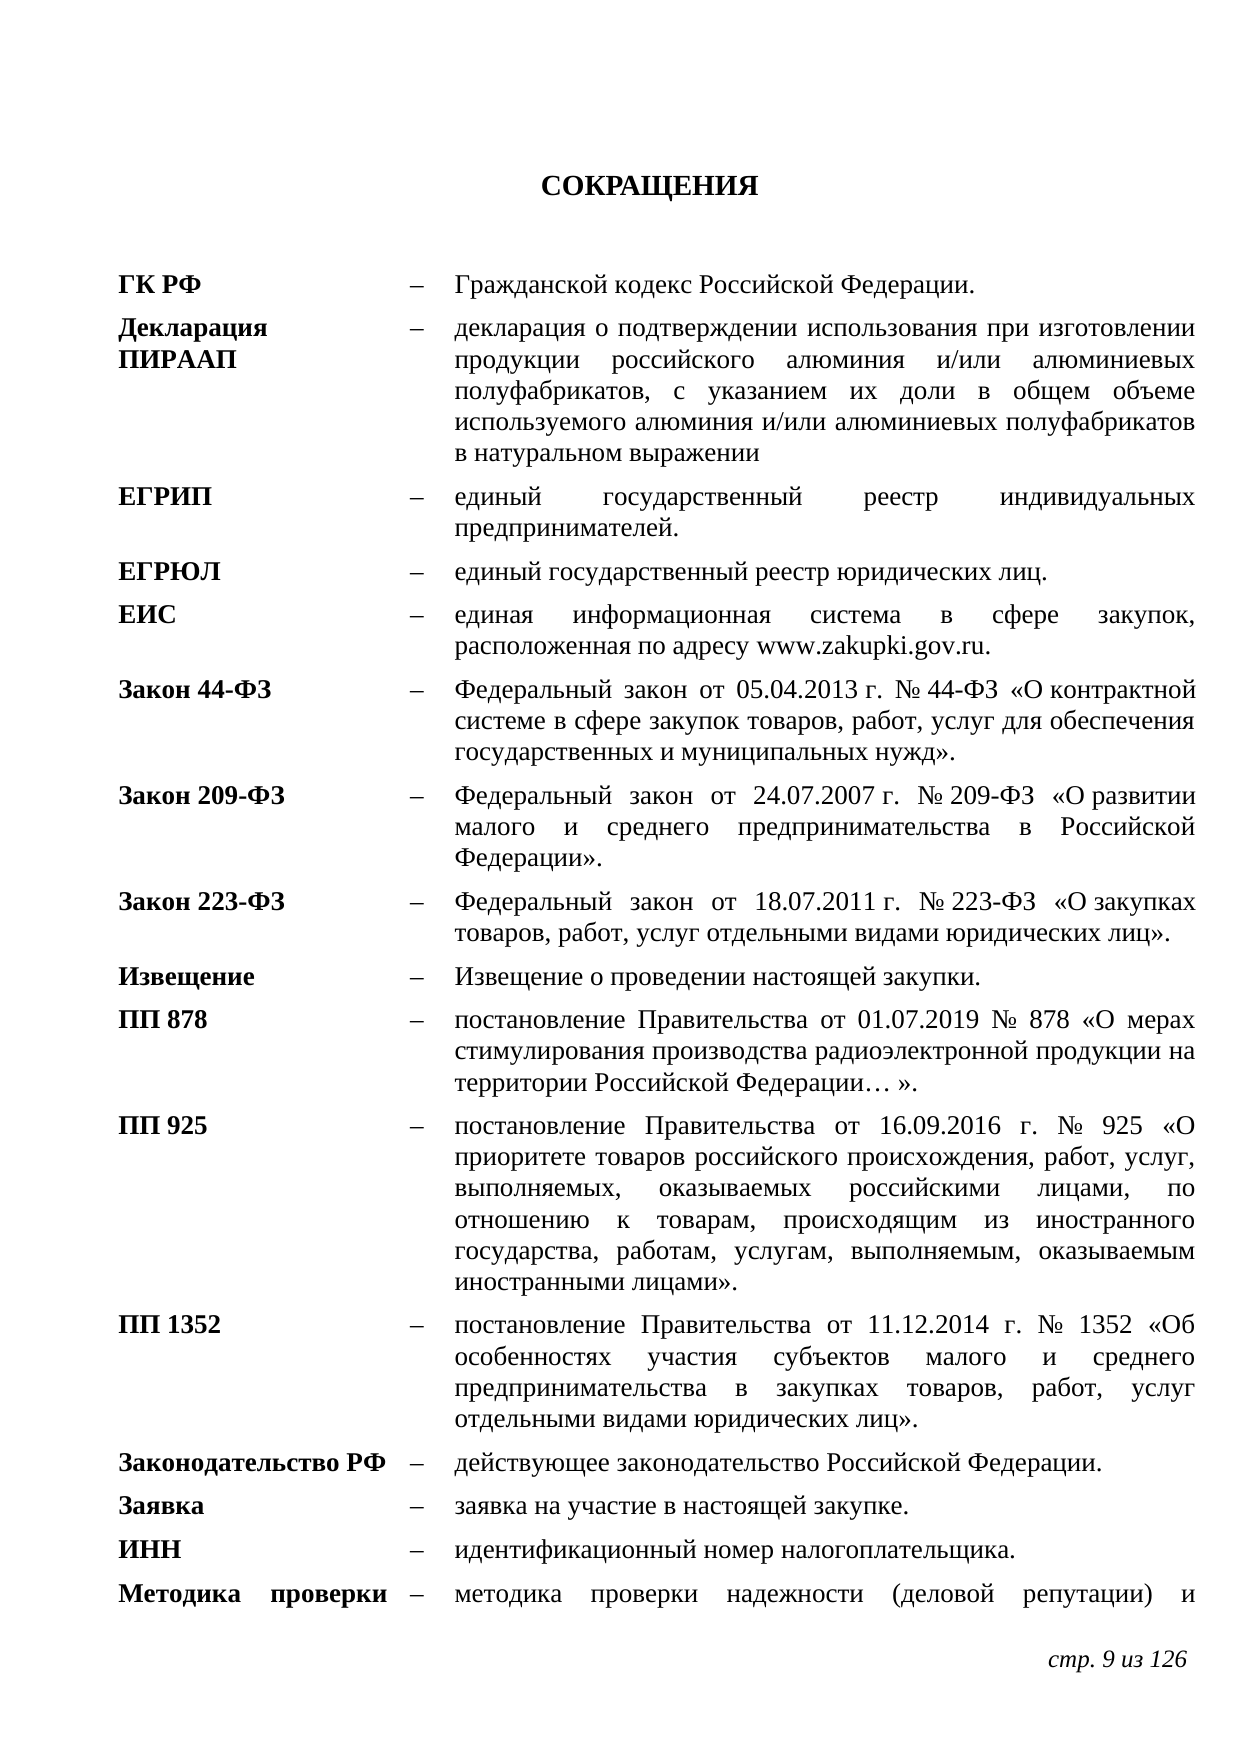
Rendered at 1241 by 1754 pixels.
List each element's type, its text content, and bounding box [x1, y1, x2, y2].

table_cell единый государственный реестр юридических лиц. [443, 542, 1207, 586]
subtitle СОКРАЩЕНИЯ [118, 168, 1181, 202]
table_cell декларация о подтверждении использования при изготовлении продукции российского алюминия и/или алюминиевых полуфабрикатов, с указанием их доли в общем объеме используемого алюминия и/или алюминиевых полуфабрикатов в натуральном выражении [443, 299, 1207, 467]
table_cell Закон 209-ФЗ [107, 766, 399, 872]
table_cell Закон 44-ФЗ [107, 661, 399, 766]
table_cell заявка на участие в настоящей закупке. [443, 1477, 1207, 1521]
table_cell – [399, 947, 443, 991]
table_cell единый государственный реестр индивидуальных предпринимателей. [443, 467, 1207, 542]
table_cell Закон 223-ФЗ [107, 873, 399, 947]
table_cell Извещение о проведении настоящей закупки. [443, 947, 1207, 991]
table_cell Федеральный закон от 18.07.2011 г. № 223-ФЗ «О закупках товаров, работ, услуг отдельными видами юридических лиц». [443, 873, 1207, 947]
table_cell – [399, 873, 443, 947]
table_cell ПП 1352 [107, 1296, 399, 1433]
table_header – [399, 255, 443, 299]
table_cell – [399, 766, 443, 872]
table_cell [107, 1564, 399, 1608]
table_cell – [399, 1433, 443, 1477]
table_cell – [399, 1296, 443, 1433]
table_cell ЕГРИП [107, 467, 399, 542]
table_cell – [399, 1521, 443, 1564]
table_cell – [399, 991, 443, 1097]
table_cell Законодательство РФ [107, 1433, 399, 1477]
table_cell ИНН [107, 1521, 399, 1564]
table_cell единая информационная система в сфере закупок, расположенная по адресу www.zakupki.gov.ru. [443, 586, 1207, 661]
table_cell Заявка [107, 1477, 399, 1521]
table_cell действующее законодательство Российской Федерации. [443, 1433, 1207, 1477]
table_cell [443, 1564, 1207, 1608]
table_cell Декларация ПИРААП [107, 299, 399, 467]
table_cell – [399, 1564, 443, 1608]
table_cell Федеральный закон от 05.04.2013 г. № 44-ФЗ «О контрактной системе в сфере закупок товаров, работ, услуг для обеспечения государственных и муниципальных нужд». [443, 661, 1207, 766]
table_cell ЕИС [107, 586, 399, 661]
table_cell идентификационный номер налогоплательщика. [443, 1521, 1207, 1564]
table_cell ПП 878 [107, 991, 399, 1097]
table_header ГК РФ [107, 255, 399, 299]
table_cell – [399, 1477, 443, 1521]
table_cell ПП 925 [107, 1097, 399, 1296]
table_cell – [399, 299, 443, 467]
table_cell – [399, 542, 443, 586]
table_cell – [399, 467, 443, 542]
table_cell Федеральный закон от 24.07.2007 г. № 209-ФЗ «О развитии малого и среднего предпринимательства в Российской Федерации». [443, 766, 1207, 872]
table_cell постановление Правительства от 01.07.2019 № 878 «О мерах стимулирования производства радиоэлектронной продукции на территории Российской Федерации… ». [443, 991, 1207, 1097]
table_cell – [399, 1097, 443, 1296]
table_cell – [399, 661, 443, 766]
table_cell ЕГРЮЛ [107, 542, 399, 586]
table_cell постановление Правительства от 11.12.2014 г. № 1352 «Об особенностях участия субъектов малого и среднего предпринимательства в закупках товаров, работ, услуг отдельными видами юридических лиц». [443, 1296, 1207, 1433]
table_cell Извещение [107, 947, 399, 991]
table_cell – [399, 586, 443, 661]
table_header Гражданской кодекс Российской Федерации. [443, 255, 1207, 299]
table_cell постановление Правительства от 16.09.2016 г. № 925 «О приоритете товаров российского происхождения, работ, услуг, выполняемых, оказываемых российскими лицами, по отношению к товарам, происходящим из иностранного государства, работам, услугам, выполняемым, оказываемым иностранными лицами». [443, 1097, 1207, 1296]
